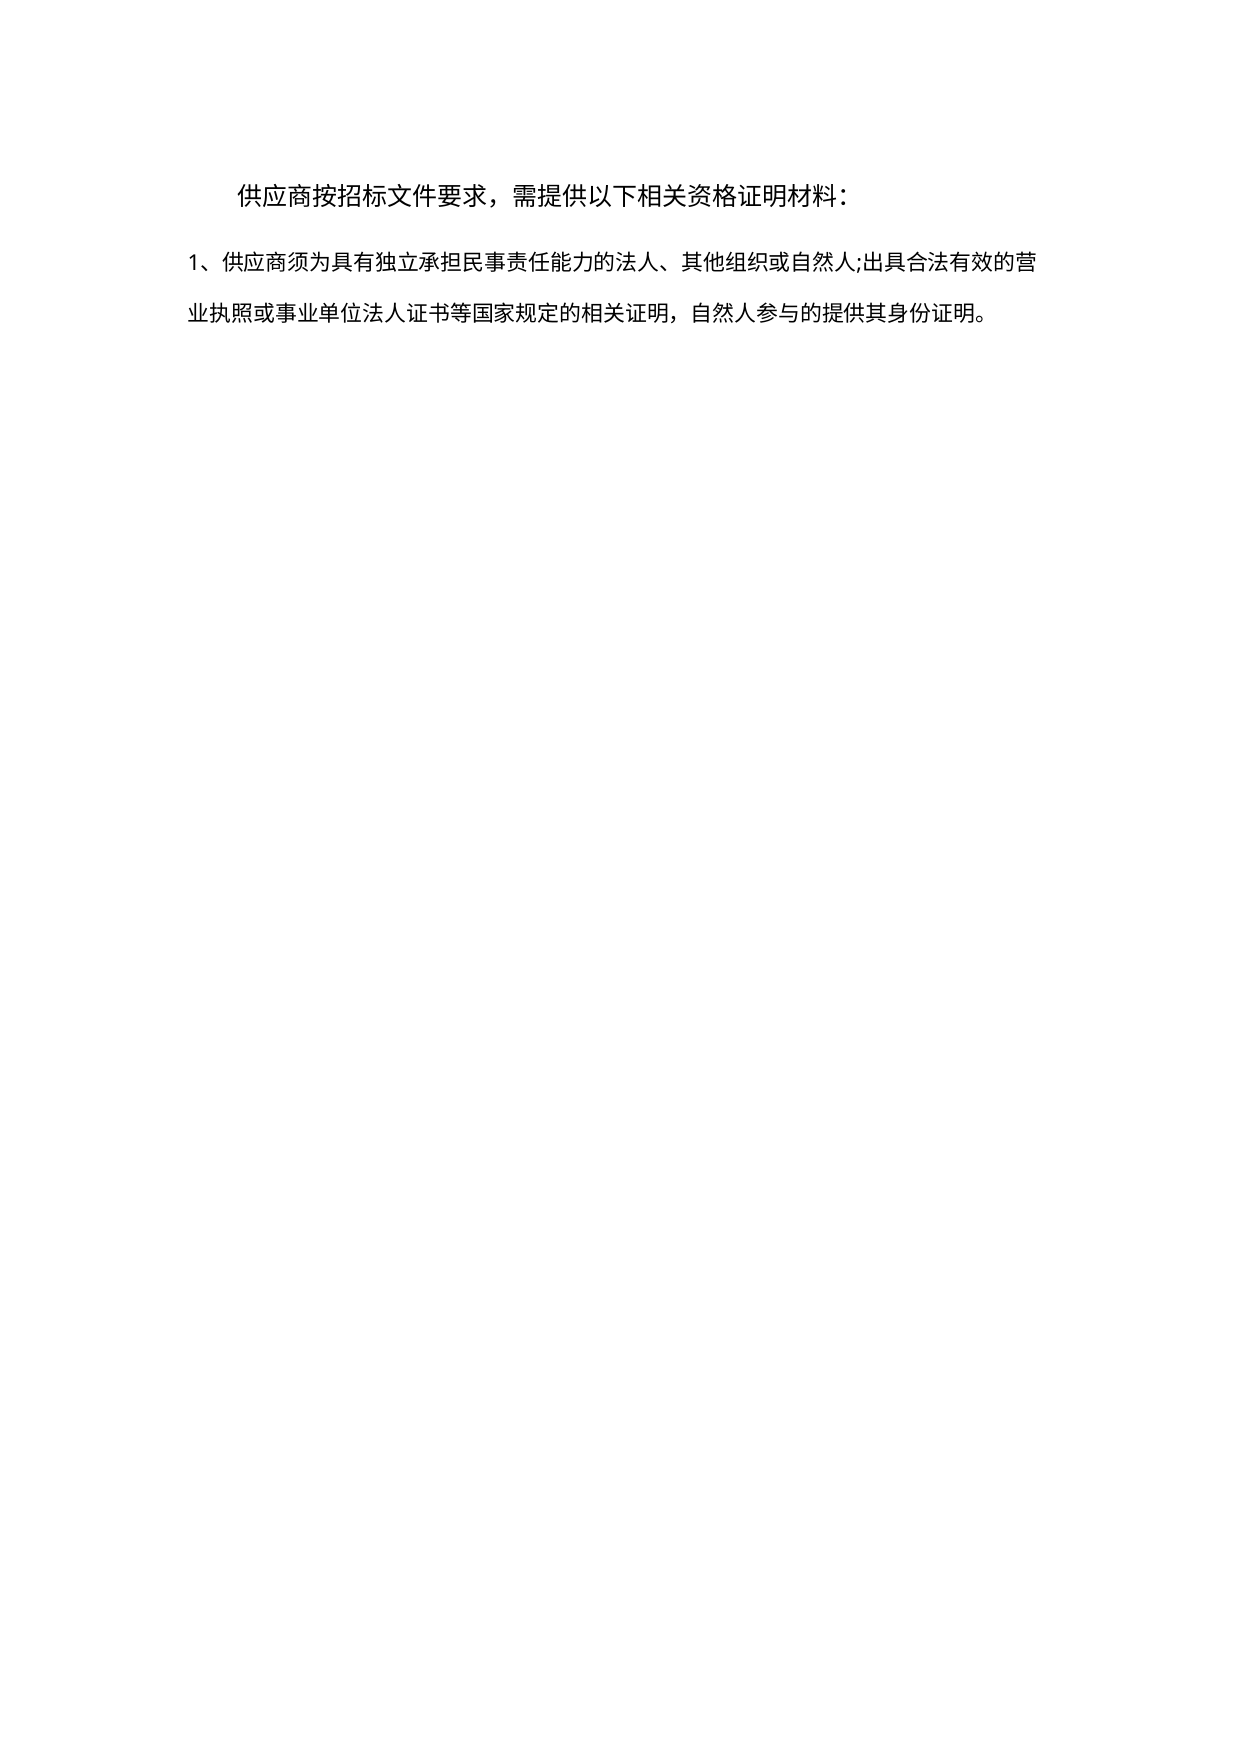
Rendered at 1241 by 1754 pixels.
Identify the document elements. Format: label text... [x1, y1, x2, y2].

list 供应商按招标文件要求，需提供以下相关资格证明材料： [187, 162, 1053, 227]
text 1、供应商须为具有独立承担民事责任能力的法人、其他组织或自然人;出具合法有效的营业执照或事业单位法人证书等国家规定的相关证明，自然人参与的提供其身份证明。 [187, 245, 1053, 343]
